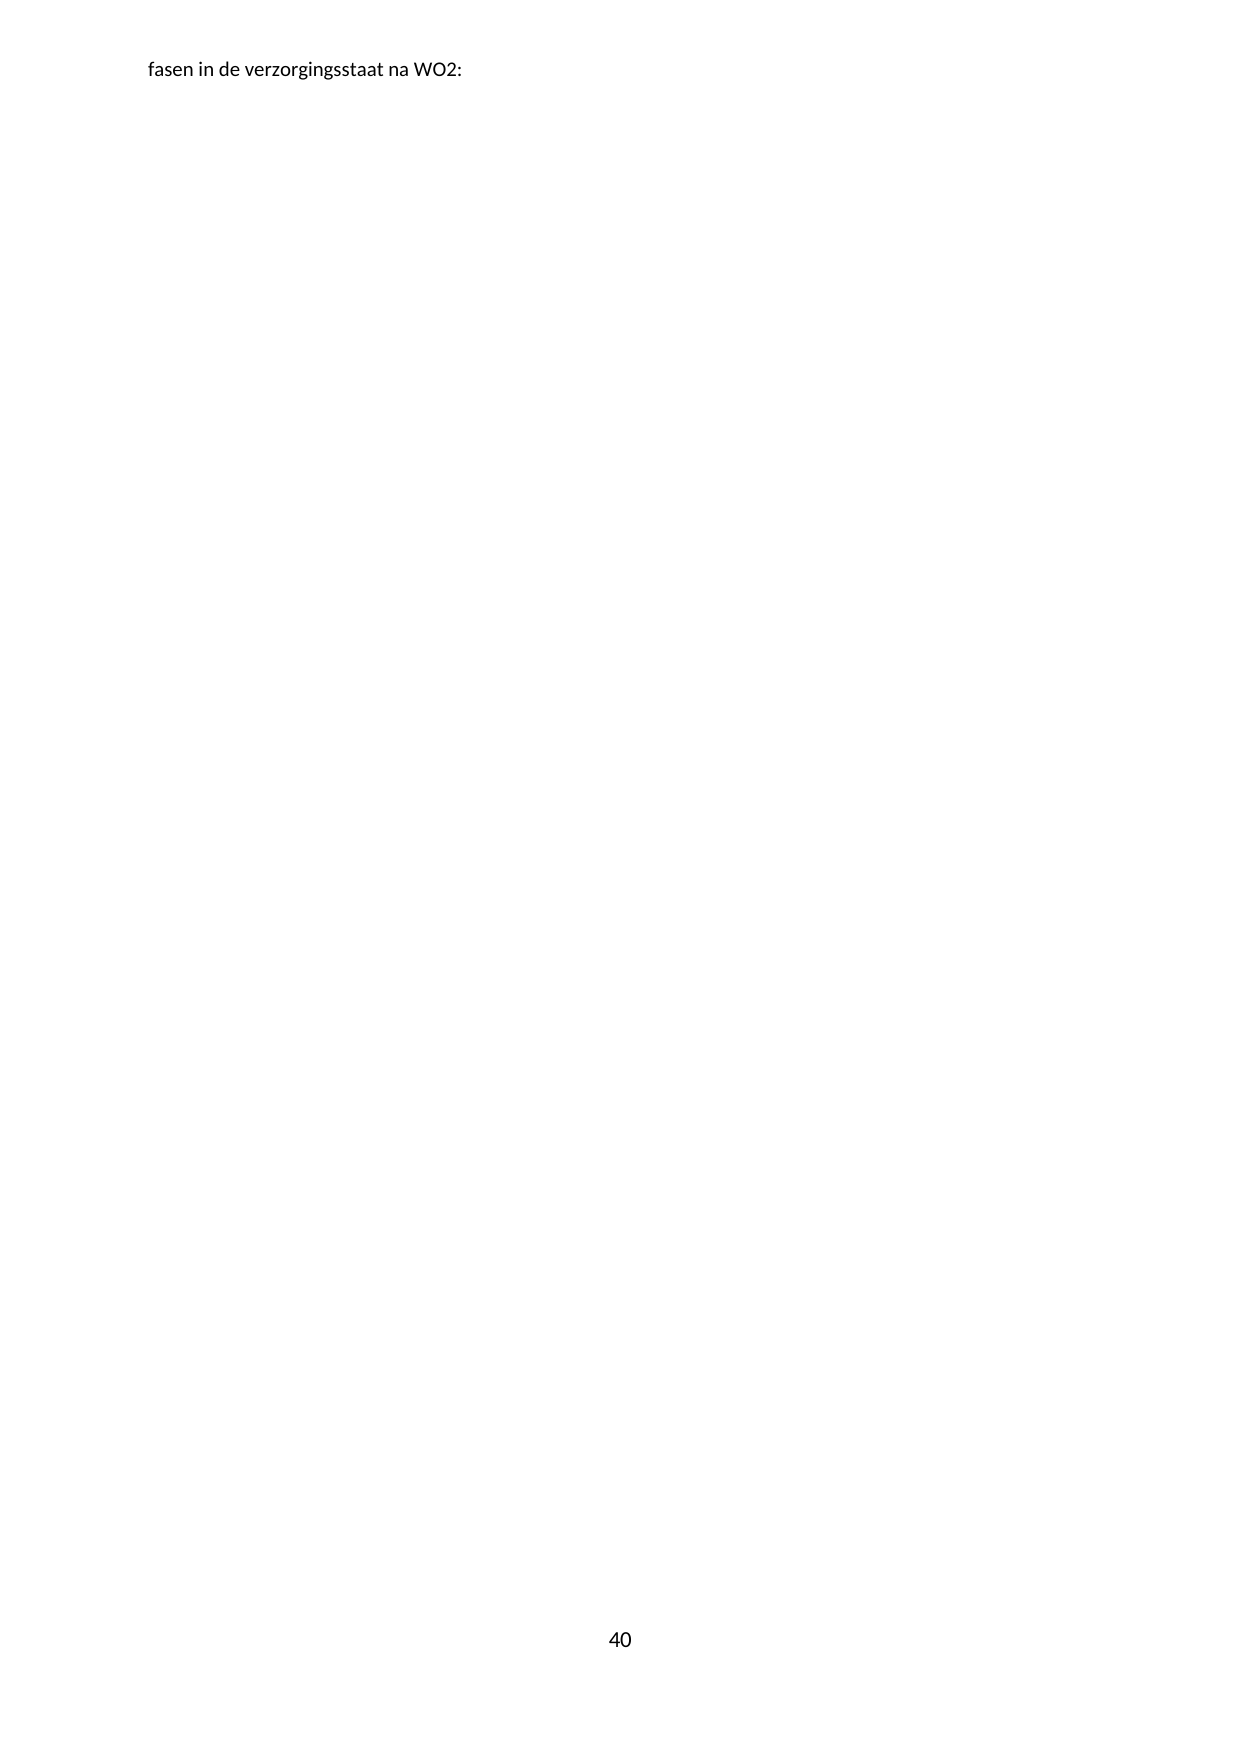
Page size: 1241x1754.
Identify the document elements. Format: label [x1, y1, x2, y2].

text [148, 56, 1089, 82]
